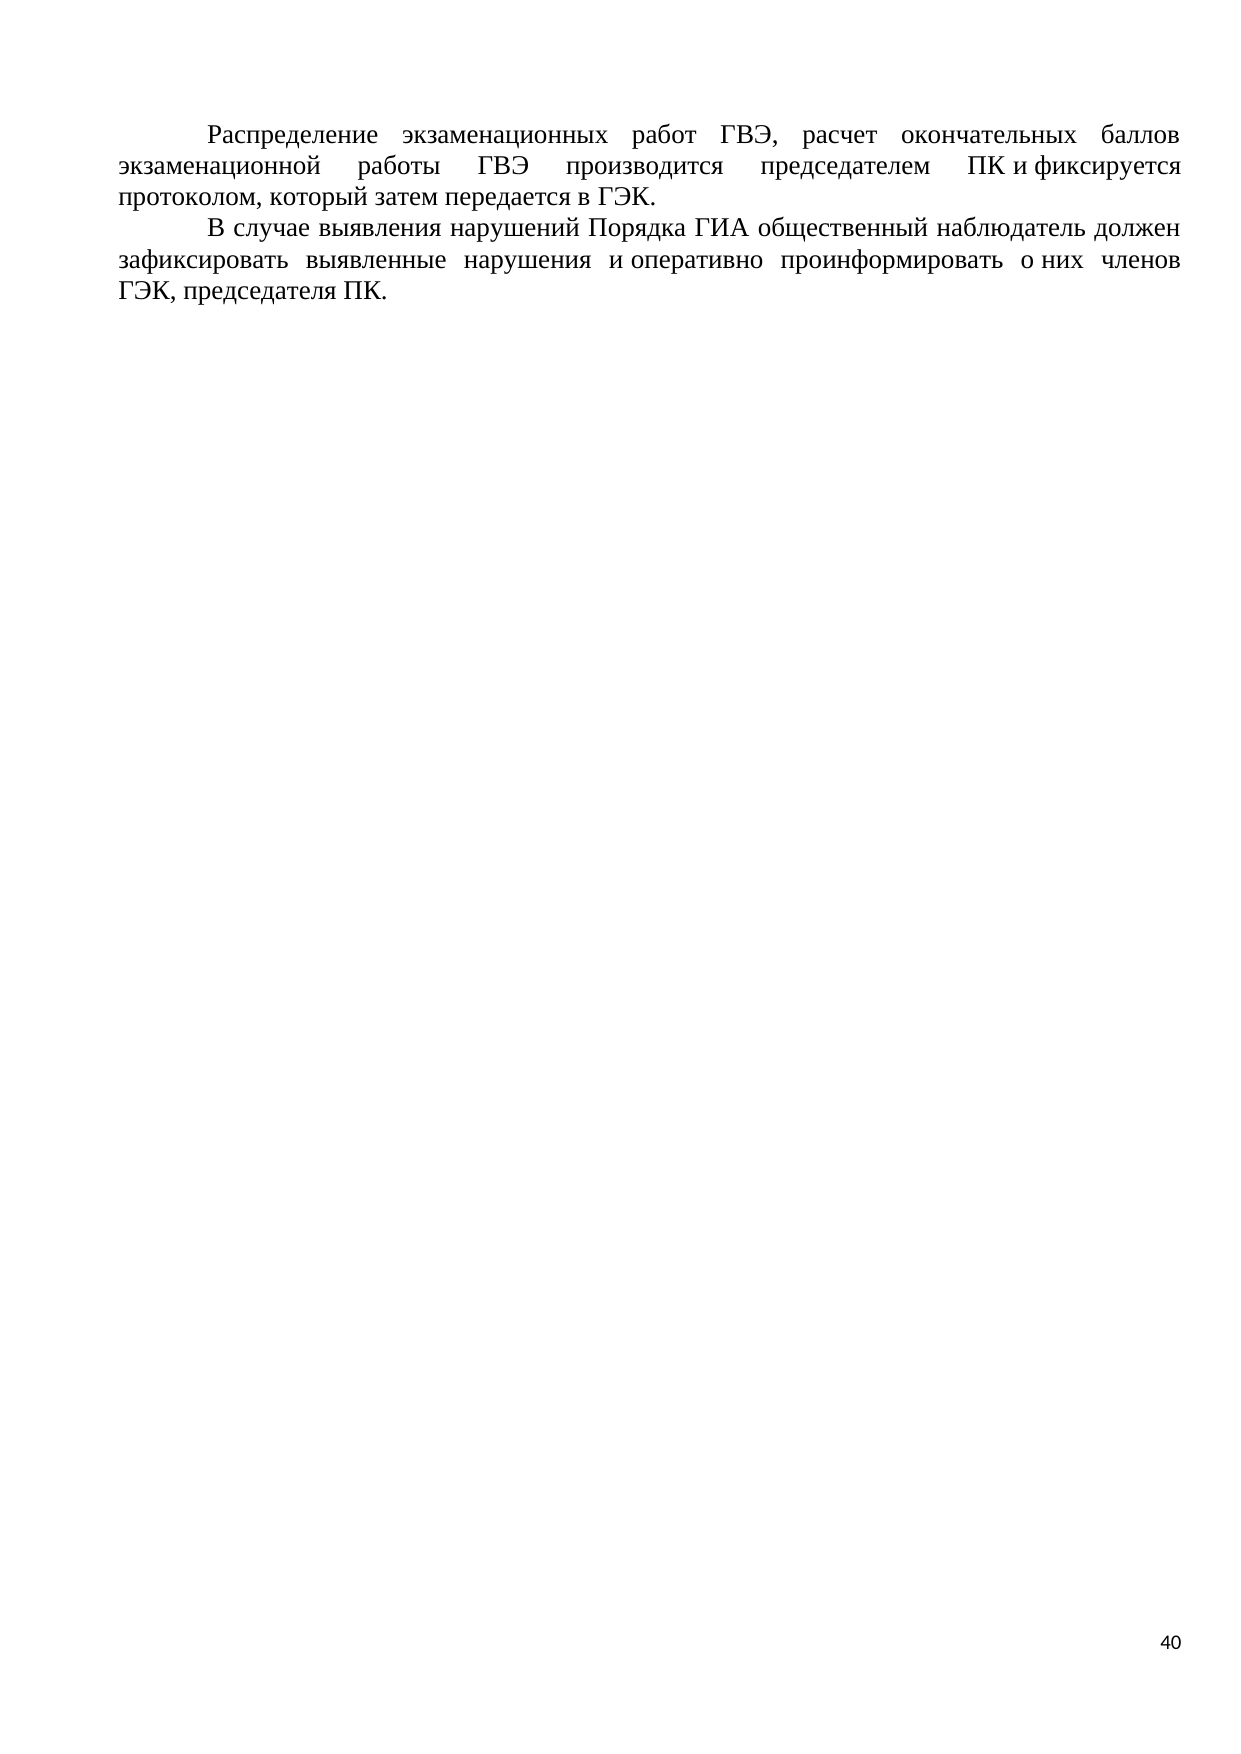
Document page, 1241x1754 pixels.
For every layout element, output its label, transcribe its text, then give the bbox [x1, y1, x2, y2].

text Распределение экзаменационных работ ГВЭ, расчет окончательных баллов экзаменационной работы ГВЭ производится председателем ПК и фиксируется протоколом, который затем передается в ГЭК. [118, 118, 1181, 212]
text В случае выявления нарушений Порядка ГИА общественный наблюдатель должен зафиксировать выявленные нарушения и оперативно проинформировать о них членов ГЭК, председателя ПК. [118, 212, 1181, 305]
